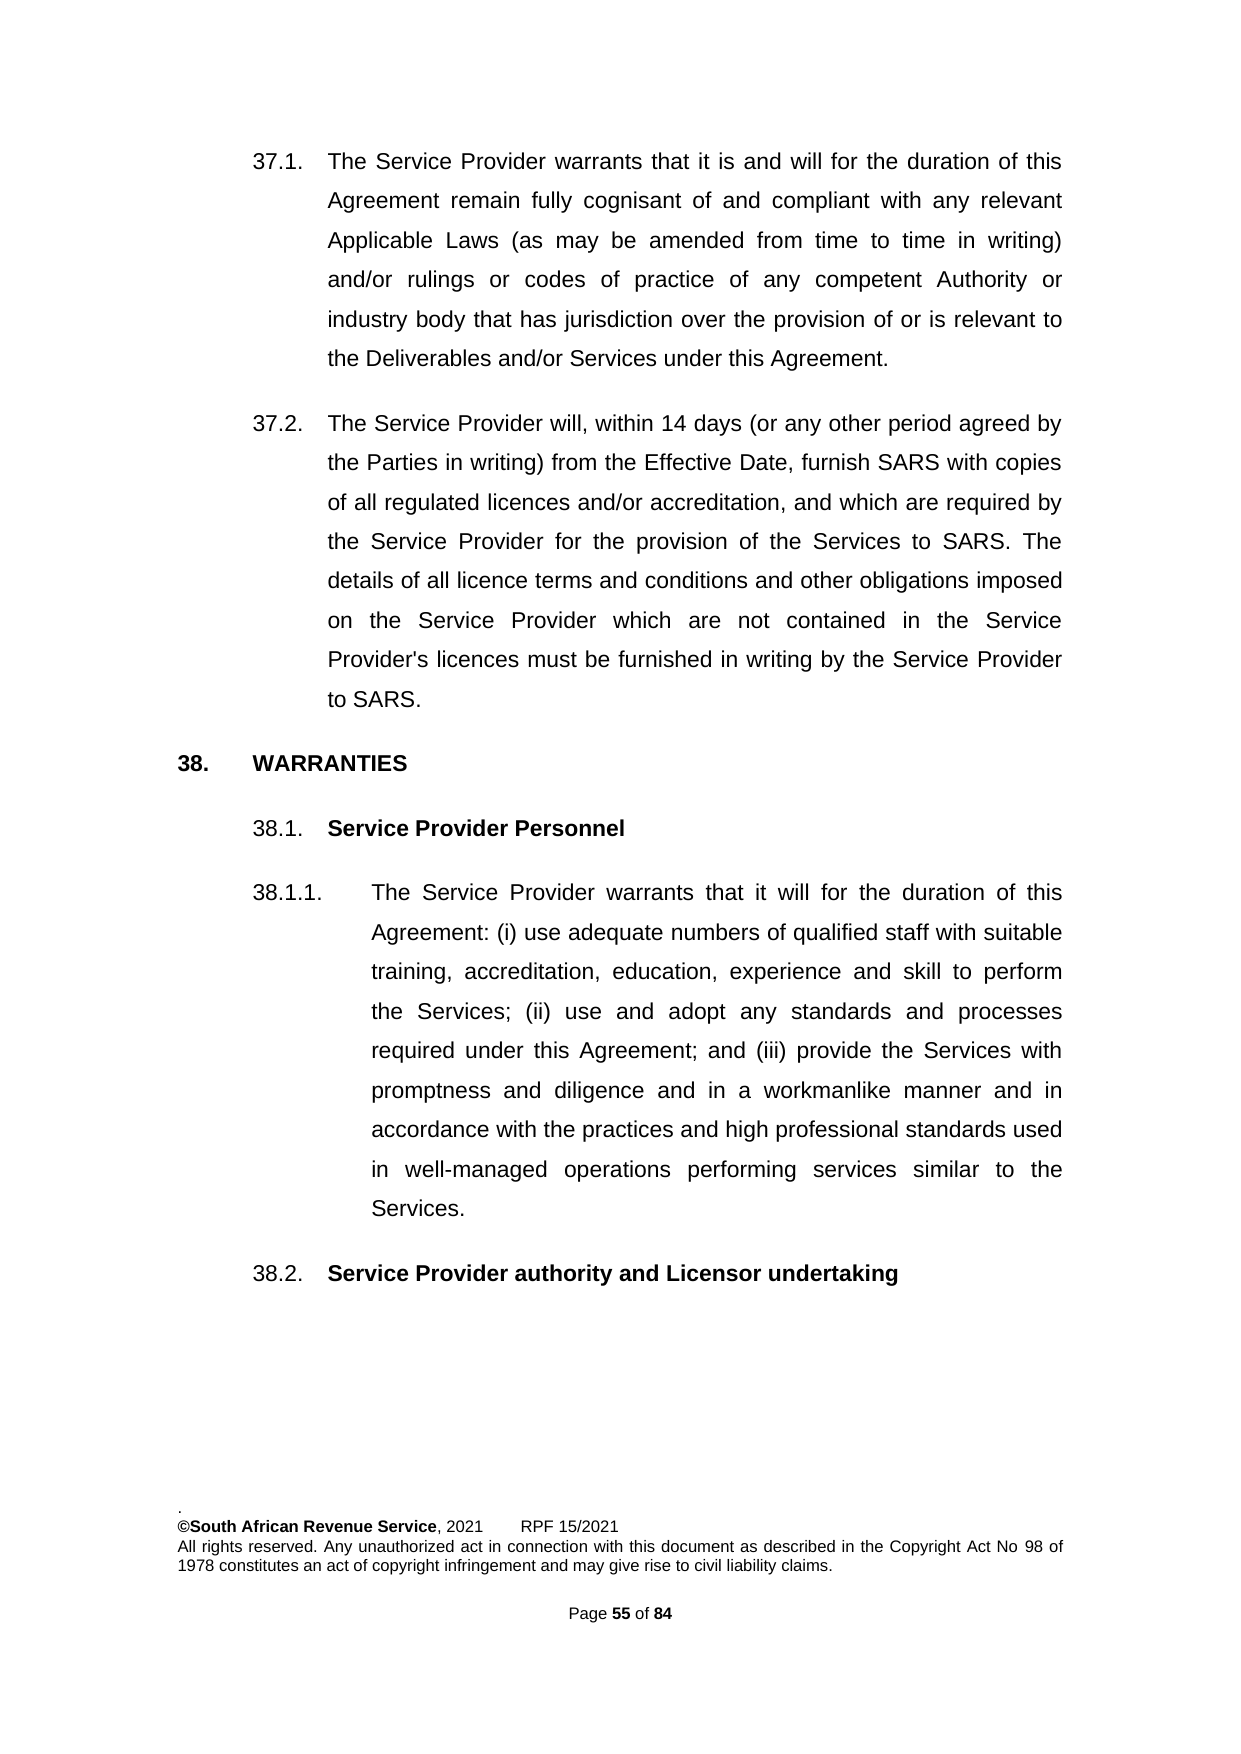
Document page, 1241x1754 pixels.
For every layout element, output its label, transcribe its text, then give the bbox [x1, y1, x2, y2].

list The Service Provider warrants that it will for the duration of this Agreement: (i) use adequate numbers of qualified staff with suitable training, accreditation, education, experience and skill to perform the Services; (ii) use and adopt any standards and processes required under this Agreement; and (iii) provide the Services with promptness and diligence and in a workmanlike manner and in accordance with the practices and high professional standards used in well-managed operations performing services similar to the Services. [252, 879, 1063, 1222]
list The Service Provider will, within 14 days (or any other period agreed by the Parties in writing) from the Effective Date, furnish SARS with copies of all regulated licences and/or accreditation, and which are required by the Service Provider for the provision of the Services to SARS. The details of all licence terms and conditions and other obligations imposed on the Service Provider which are not contained in the Service Provider's licences must be furnished in writing by the Service Provider to SARS. [252, 409, 1063, 712]
list Warranties [177, 750, 1063, 777]
list The Service Provider warrants that it is and will for the duration of this Agreement remain fully cognisant of and compliant with any relevant Applicable Laws (as may be amended from time to time in writing) and/or rulings or codes of practice of any competent Authority or industry body that has jurisdiction over the provision of or is relevant to the Deliverables and/or Services under this Agreement. [252, 148, 1063, 371]
list Service Provider Personnel [252, 815, 1063, 841]
list Service Provider authority and Licensor undertaking [252, 1260, 1063, 1286]
